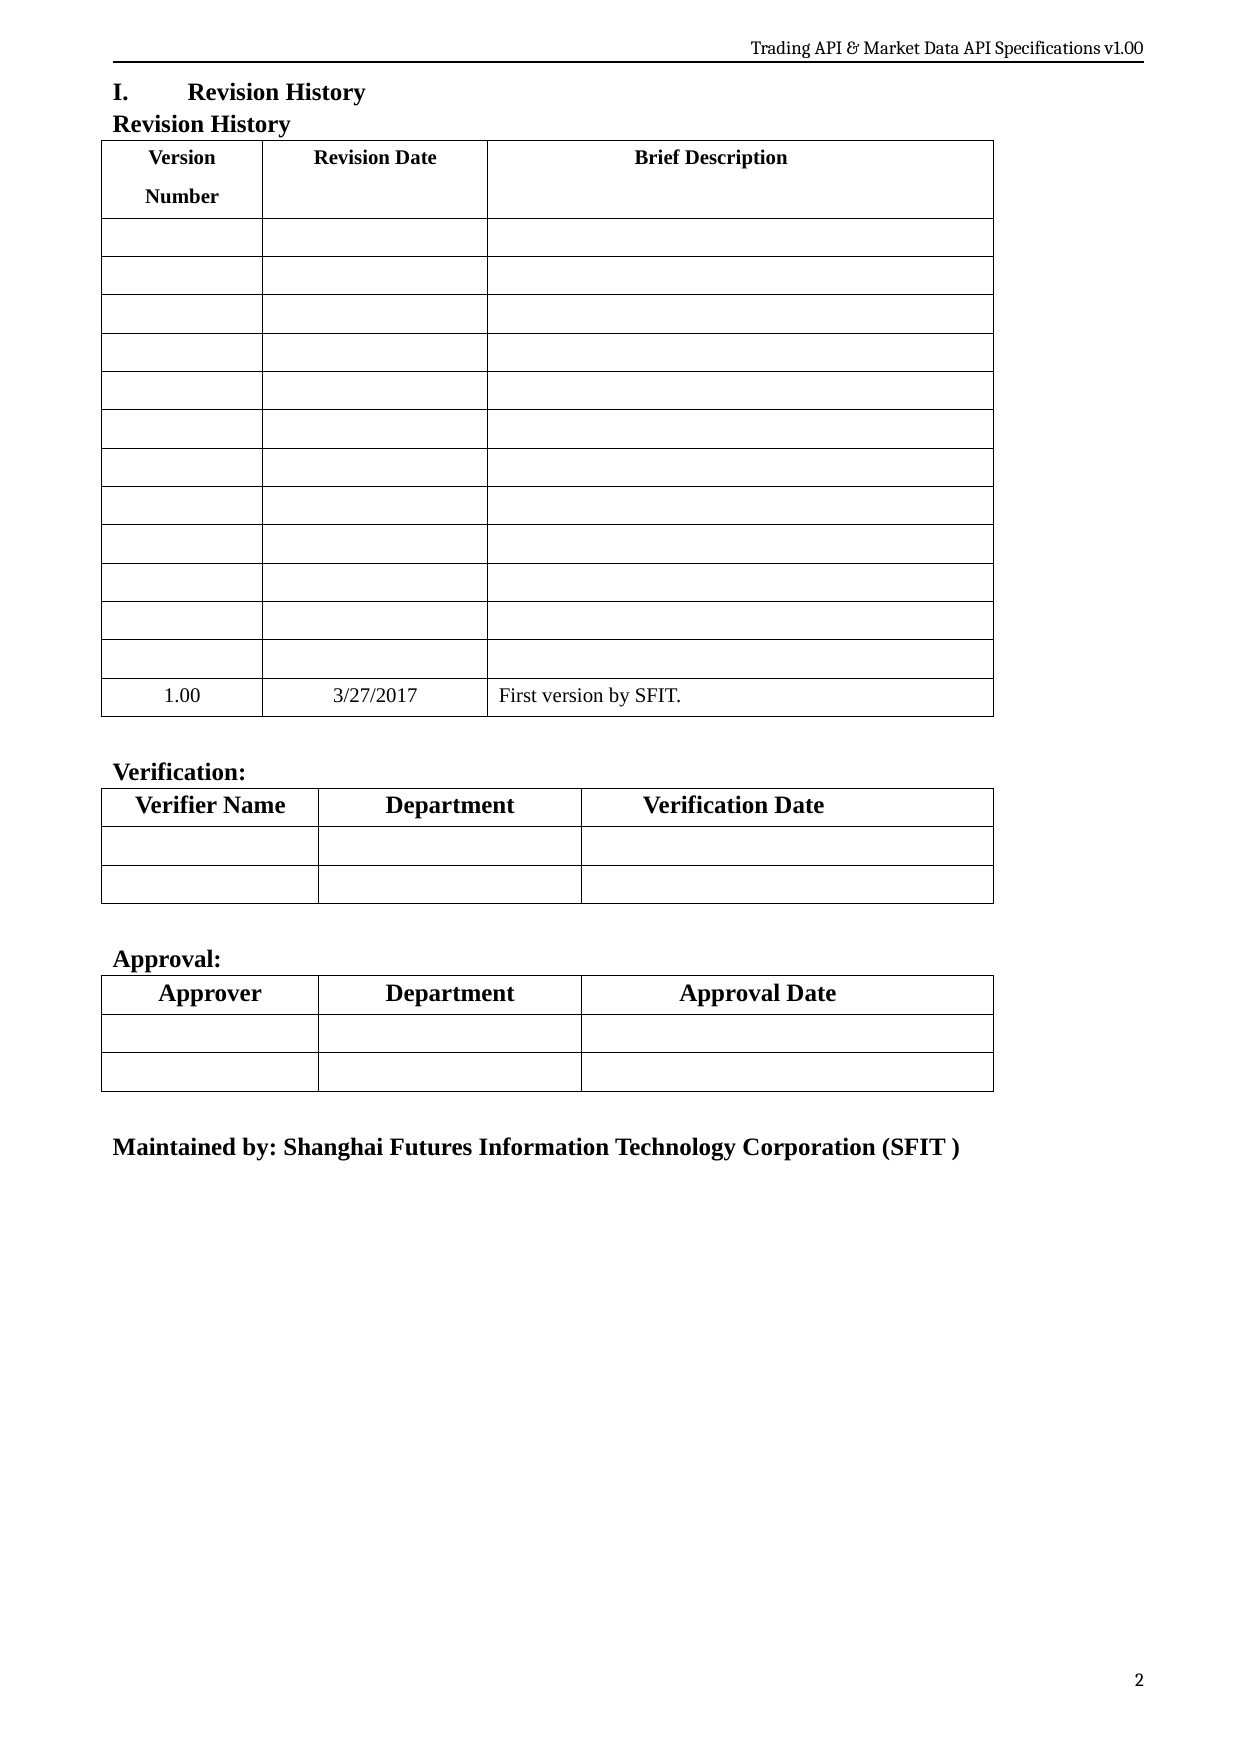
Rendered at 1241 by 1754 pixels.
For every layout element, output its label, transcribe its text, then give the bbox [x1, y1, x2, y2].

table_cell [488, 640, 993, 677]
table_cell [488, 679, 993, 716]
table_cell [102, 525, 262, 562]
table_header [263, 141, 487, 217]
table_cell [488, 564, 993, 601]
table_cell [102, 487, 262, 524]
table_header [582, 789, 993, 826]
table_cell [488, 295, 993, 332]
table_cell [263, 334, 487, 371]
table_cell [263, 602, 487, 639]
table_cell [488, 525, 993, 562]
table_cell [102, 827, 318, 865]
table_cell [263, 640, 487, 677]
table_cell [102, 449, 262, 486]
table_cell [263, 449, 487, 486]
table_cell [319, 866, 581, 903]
text Revision History [112, 107, 1144, 140]
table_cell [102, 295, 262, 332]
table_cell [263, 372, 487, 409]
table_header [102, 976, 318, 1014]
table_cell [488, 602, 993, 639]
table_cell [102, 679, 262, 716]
text Verification: [112, 755, 1144, 788]
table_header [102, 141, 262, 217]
list Revision History [112, 75, 1144, 107]
text Maintained by: Shanghai Futures Information Technology Corporation (SFIT ) [112, 1130, 1144, 1162]
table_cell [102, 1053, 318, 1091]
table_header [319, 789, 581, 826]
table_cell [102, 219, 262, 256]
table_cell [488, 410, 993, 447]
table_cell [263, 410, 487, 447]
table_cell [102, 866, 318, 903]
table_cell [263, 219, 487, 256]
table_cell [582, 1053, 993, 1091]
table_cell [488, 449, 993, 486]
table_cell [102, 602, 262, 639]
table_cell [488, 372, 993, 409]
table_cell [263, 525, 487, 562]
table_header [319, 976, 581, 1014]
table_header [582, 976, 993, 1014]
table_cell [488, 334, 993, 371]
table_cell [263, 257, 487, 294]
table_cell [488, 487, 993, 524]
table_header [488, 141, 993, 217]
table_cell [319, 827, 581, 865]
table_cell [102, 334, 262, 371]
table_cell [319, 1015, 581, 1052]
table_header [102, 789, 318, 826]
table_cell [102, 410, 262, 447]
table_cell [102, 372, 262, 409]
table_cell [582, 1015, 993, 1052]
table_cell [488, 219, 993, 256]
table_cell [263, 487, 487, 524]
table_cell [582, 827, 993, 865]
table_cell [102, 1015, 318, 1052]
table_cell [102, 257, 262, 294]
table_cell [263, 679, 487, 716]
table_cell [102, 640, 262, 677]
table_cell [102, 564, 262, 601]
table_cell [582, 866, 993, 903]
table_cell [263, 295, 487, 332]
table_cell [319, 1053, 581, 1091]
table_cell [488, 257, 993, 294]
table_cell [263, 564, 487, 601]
text Approval: [112, 943, 1144, 975]
